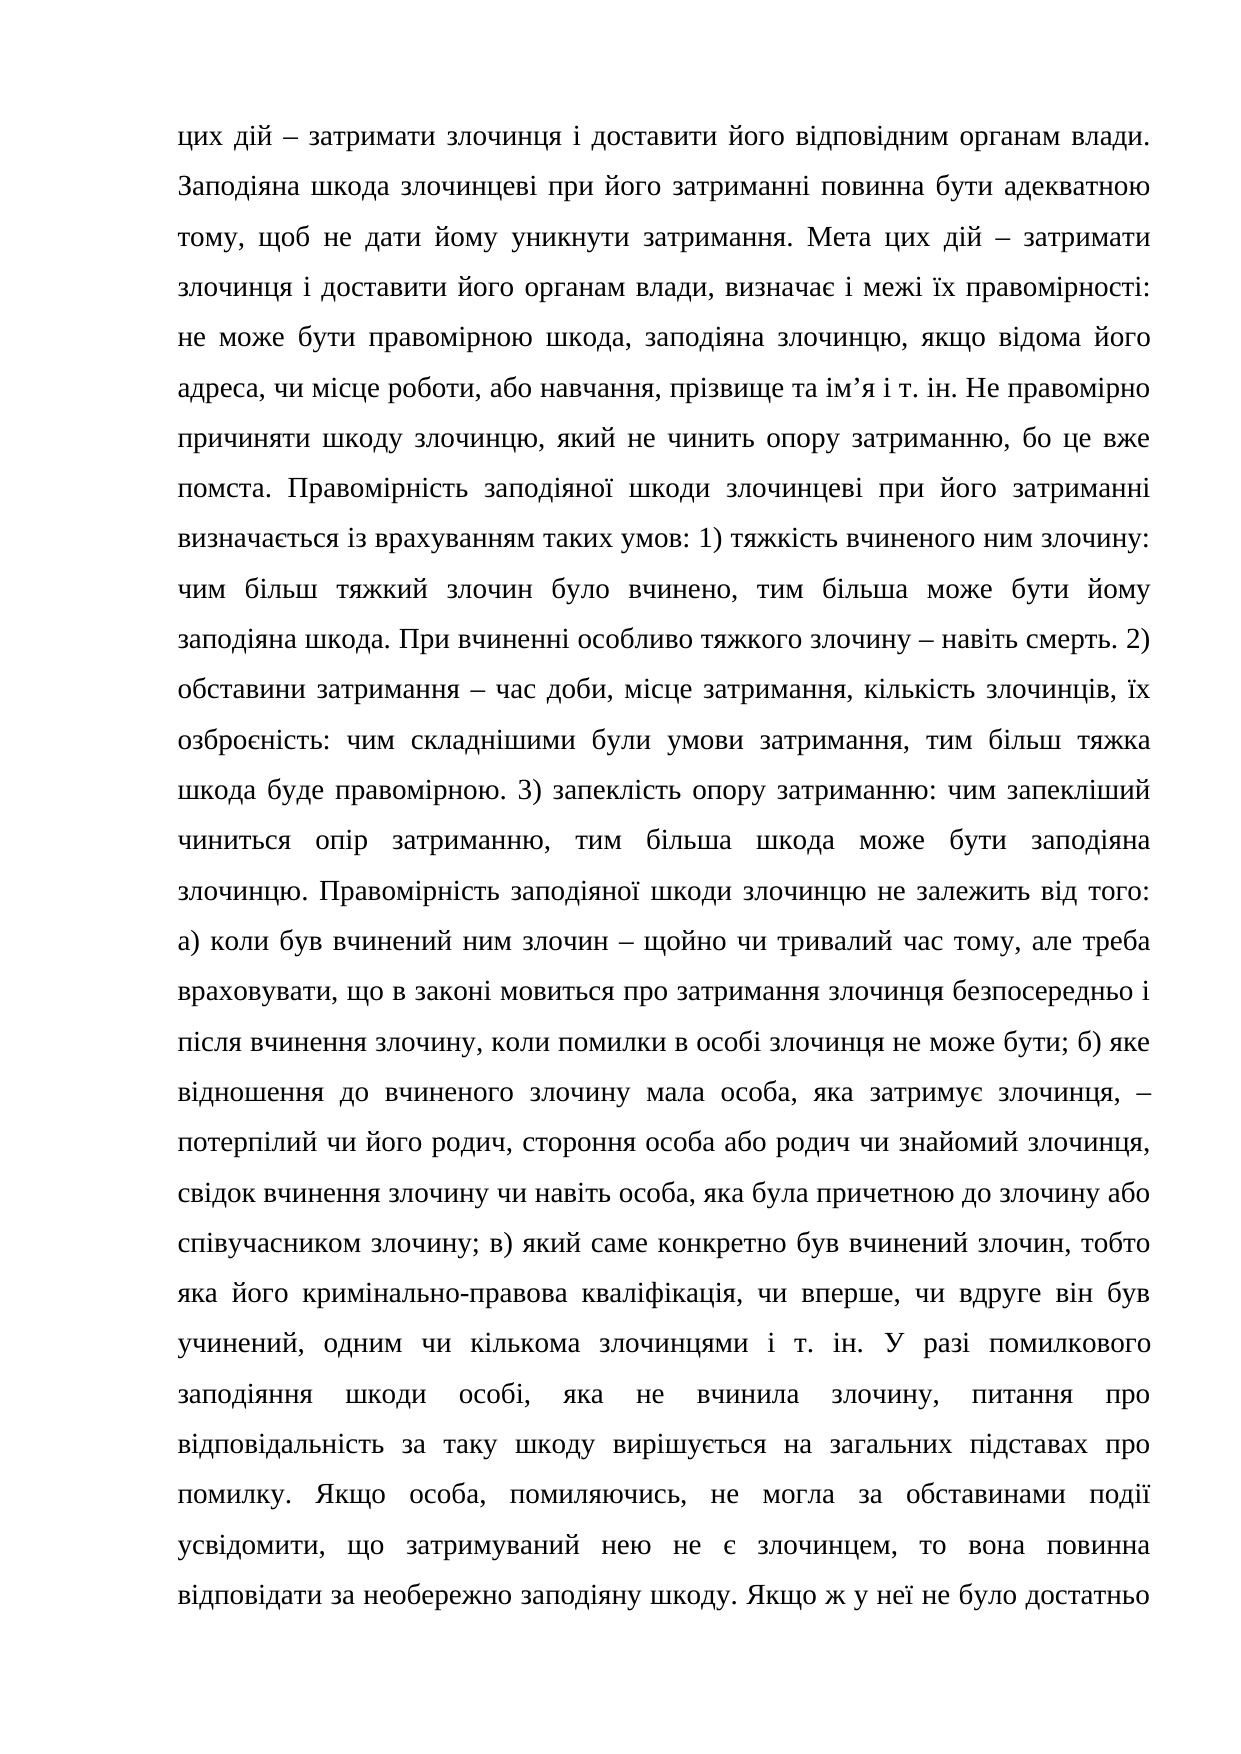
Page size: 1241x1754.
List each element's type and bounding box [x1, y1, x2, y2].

text [177, 118, 1152, 1611]
